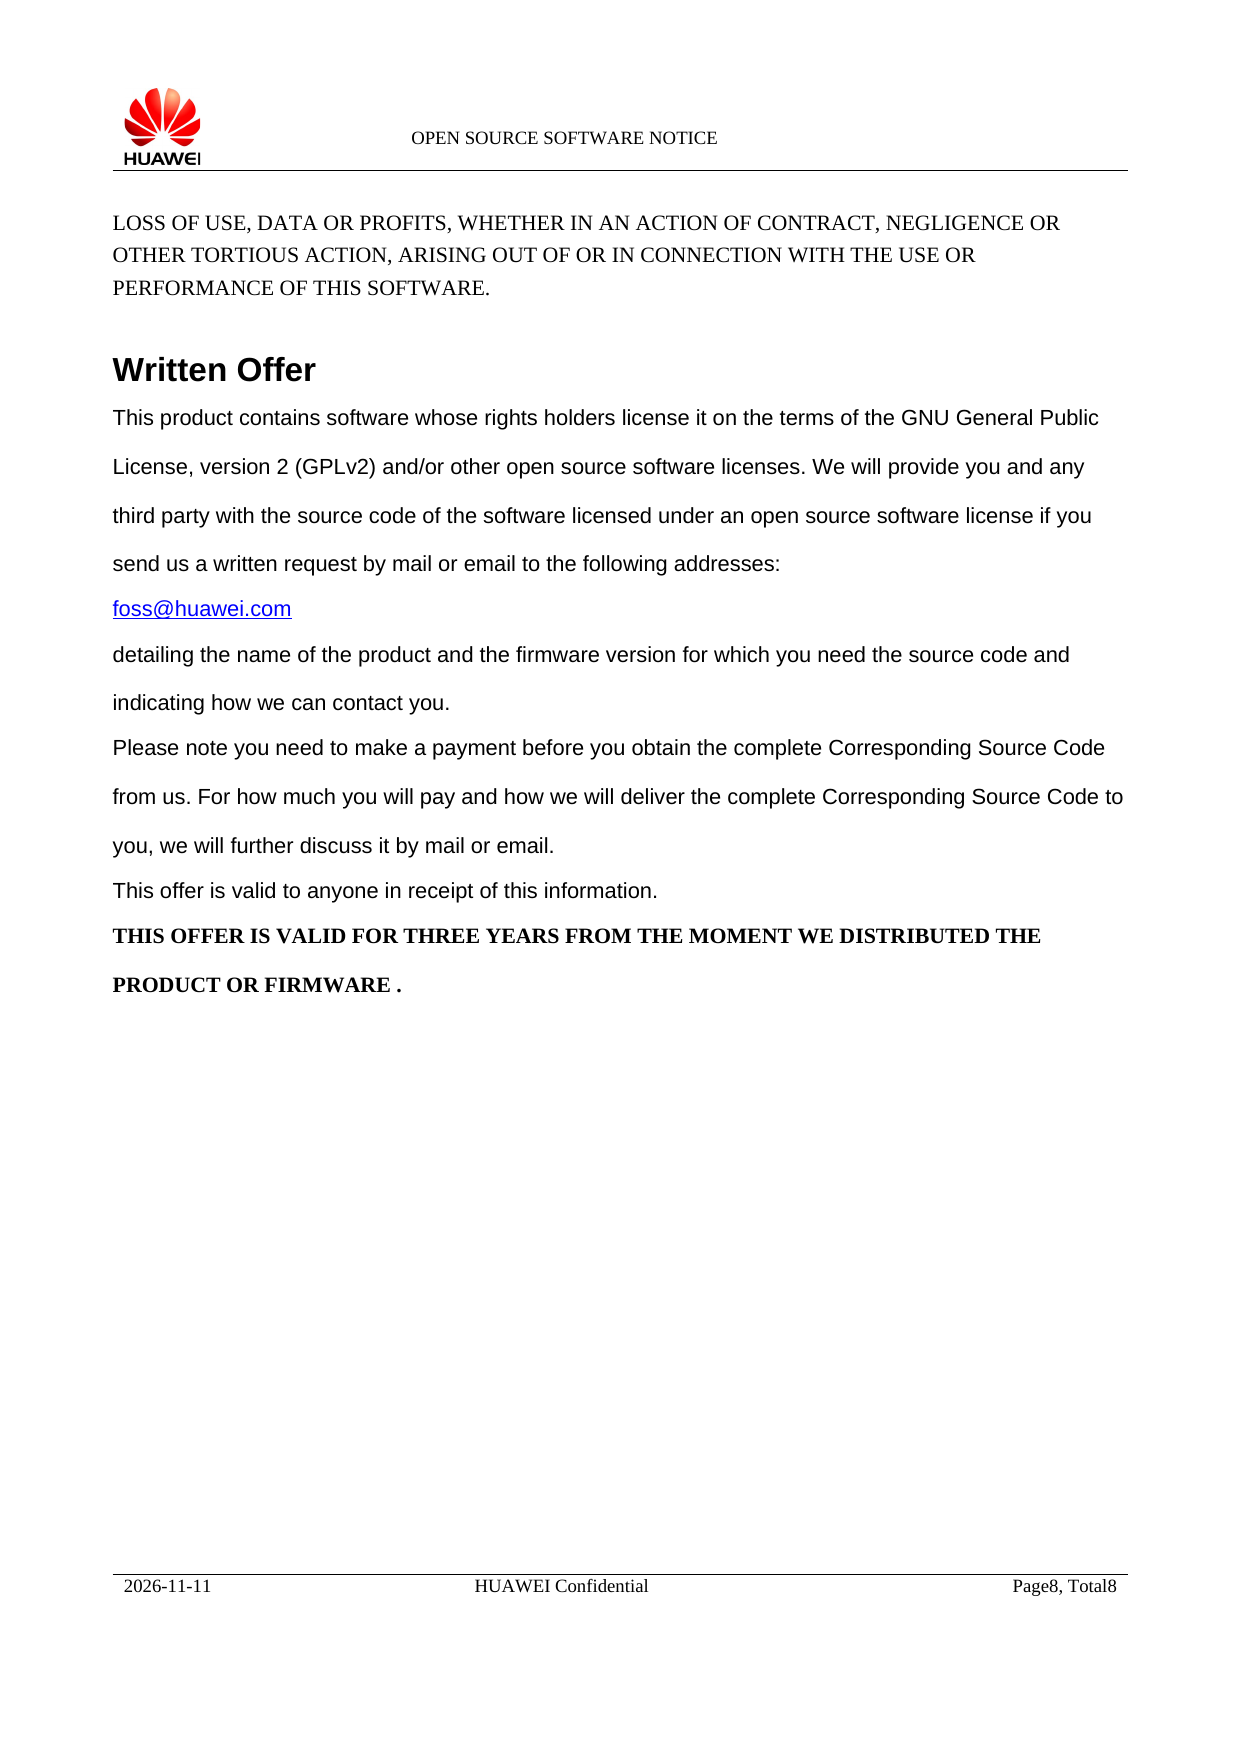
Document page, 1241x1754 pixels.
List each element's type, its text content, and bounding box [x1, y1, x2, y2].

text foss@huawei.com [112, 593, 1128, 625]
text This offer is valid for three years from the moment we distributed the product or firmware . [112, 919, 1128, 1001]
text This offer is valid to anyone in receipt of this information. [112, 874, 1128, 907]
text Please note you need to make a payment before you obtain the complete Corresponding Source Code from us. For how much you will pay and how we will deliver the complete Corresponding Source Code to you, we will further discuss it by mail or email. [112, 732, 1128, 862]
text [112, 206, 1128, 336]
text This product contains software whose rights holders license it on the terms of the GNU General Public License, version 2 (GPLv2) and/or other open source software licenses. We will provide you and any third party with the source code of the software licensed under an open source software license if you send us a written request by mail or email to the following addresses: [112, 401, 1128, 580]
text detailing the name of the product and the firmware version for which you need the source code and indicating how we can contact you. [112, 638, 1128, 719]
picture [124, 88, 201, 165]
text Written Offer [112, 336, 1128, 401]
